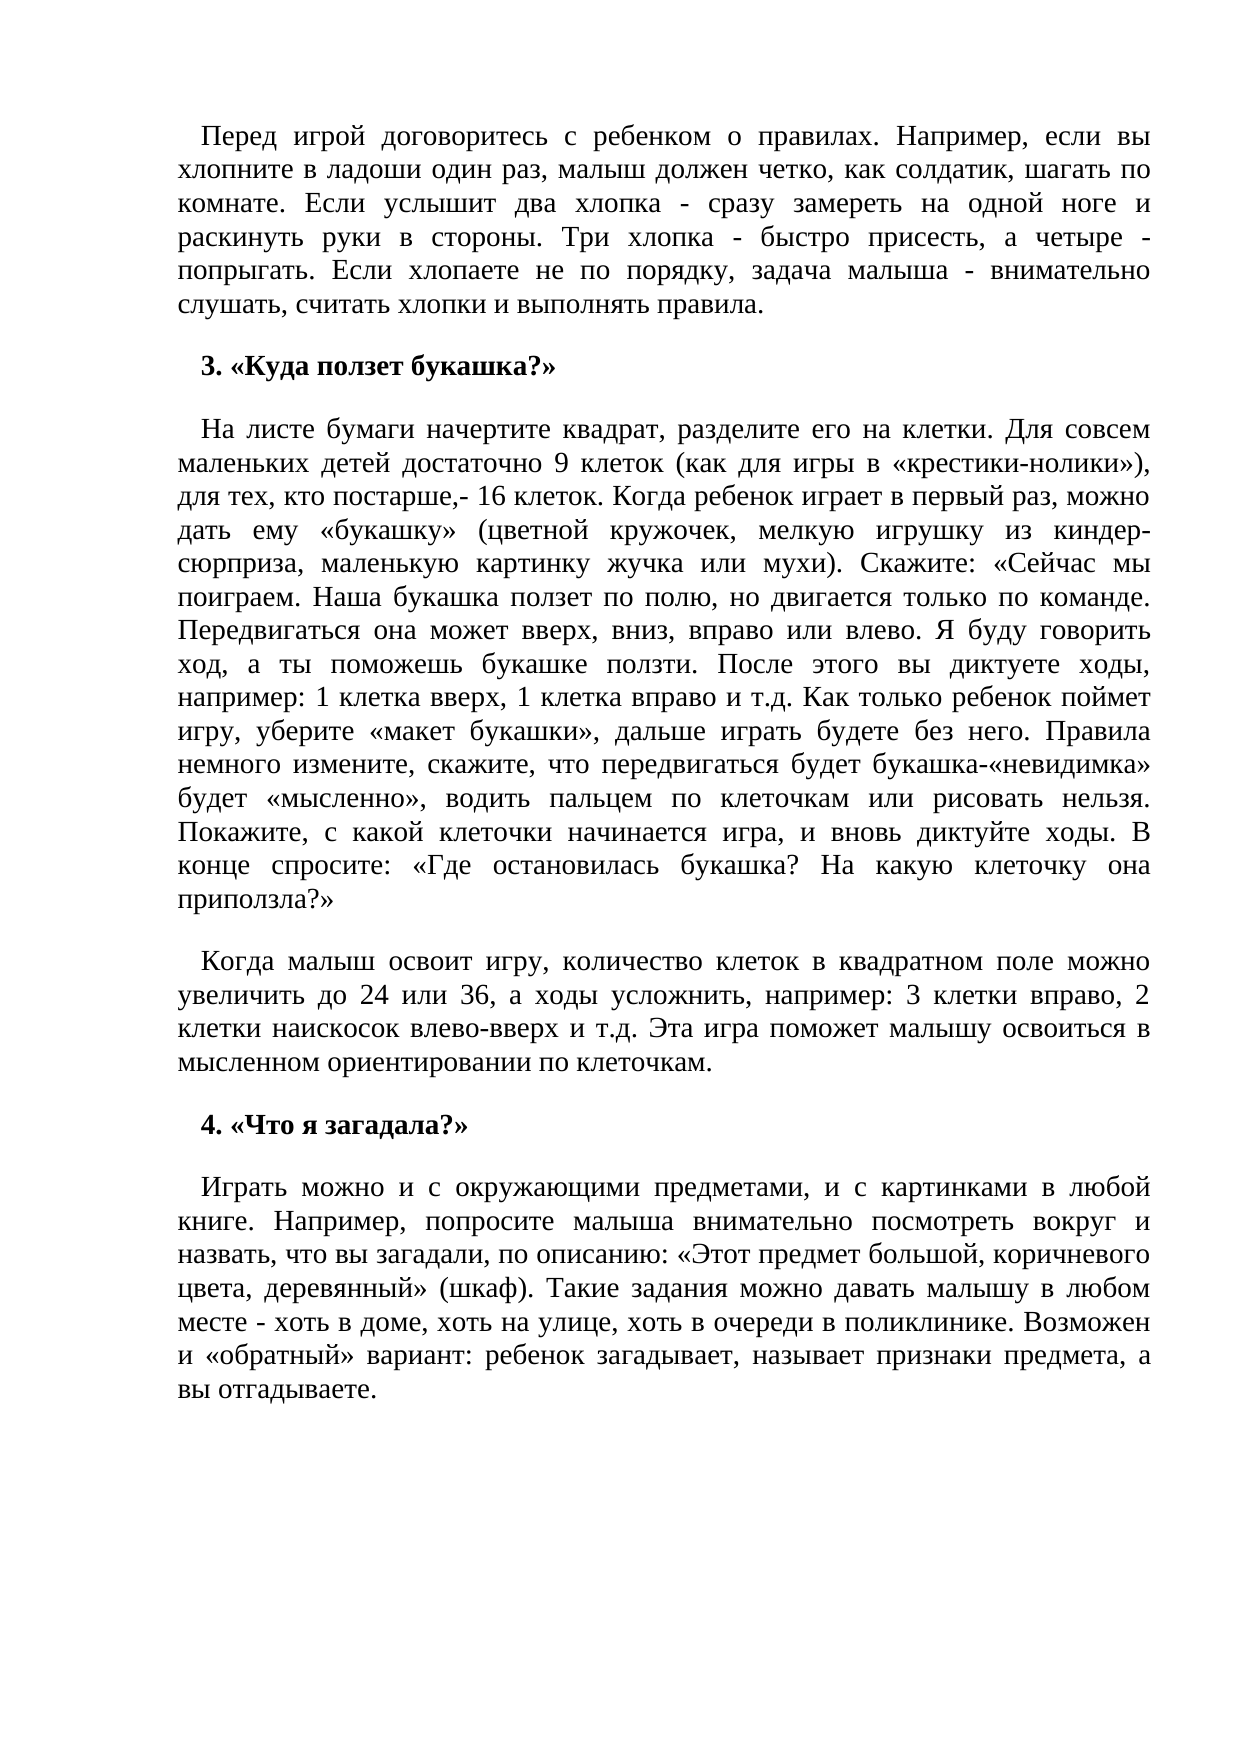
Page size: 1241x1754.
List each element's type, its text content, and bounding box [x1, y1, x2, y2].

text Перед игрой договоритесь с ребенком о правилах. Например, если вы хлопните в ладоши один раз, малыш должен четко, как солдатик, шагать по комнате. Если услышит два хлопка - сразу замереть на одной ноге и раскинуть руки в стороны. Три хлопка - быстро присесть, а четыре - попрыгать. Если хлопаете не по порядку, задача малыша - внимательно слушать, считать хлопки и выполнять правила. [177, 118, 1152, 319]
text 4. «Что я загадала?» [177, 1107, 1152, 1140]
text На листе бумаги начертите квадрат, разделите его на клетки. Для совсем маленьких детей достаточно 9 клеток (как для игры в «крестики-нолики»), для тех, кто постарше,- 16 клеток. Когда ребенок играет в первый раз, можно дать ему «букашку» (цветной кружочек, мелкую игрушку из киндер-сюрприза, маленькую картинку жучка или мухи). Скажите: «Сейчас мы поиграем. Наша букашка ползет по полю, но двигается только по команде. Передвигаться она может вверх, вниз, вправо или влево. Я буду говорить ход, а ты поможешь букашке ползти. После этого вы диктуете ходы, например: 1 клетка вверх, 1 клетка вправо и т.д. Как только ребенок поймет игру, уберите «макет букашки», дальше играть будете без него. Правила немного измените, скажите, что передвигаться будет букашка-«невидимка» будет «мысленно», водить пальцем по клеточкам или рисовать нельзя. Покажите, с какой клеточки начинается игра, и вновь диктуйте ходы. В конце спросите: «Где остановилась букашка? На какую клеточку она приползла?» [177, 411, 1152, 914]
text Когда малыш освоит игру, количество клеток в квадратном поле можно увеличить до 24 или 36, а ходы усложнить, например: 3 клетки вправо, 2 клетки наискосок влево-вверх и т.д. Эта игра поможет малышу освоиться в мысленном ориентировании по клеточкам. [177, 943, 1152, 1078]
text 3. «Куда ползет букашка?» [177, 348, 1152, 382]
text Играть можно и с окружающими предметами, и с картинками в любой книге. Например, попросите малыша внимательно посмотреть вокруг и назвать, что вы загадали, по описанию: «Этот предмет большой, коричневого цвета, деревянный» (шкаф). Такие задания можно давать малышу в любом месте - хоть в доме, хоть на улице, хоть в очереди в поликлинике. Возможен и «обратный» вариант: ребенок загадывает, называет признаки предмета, а вы отгадываете. [177, 1169, 1152, 1404]
